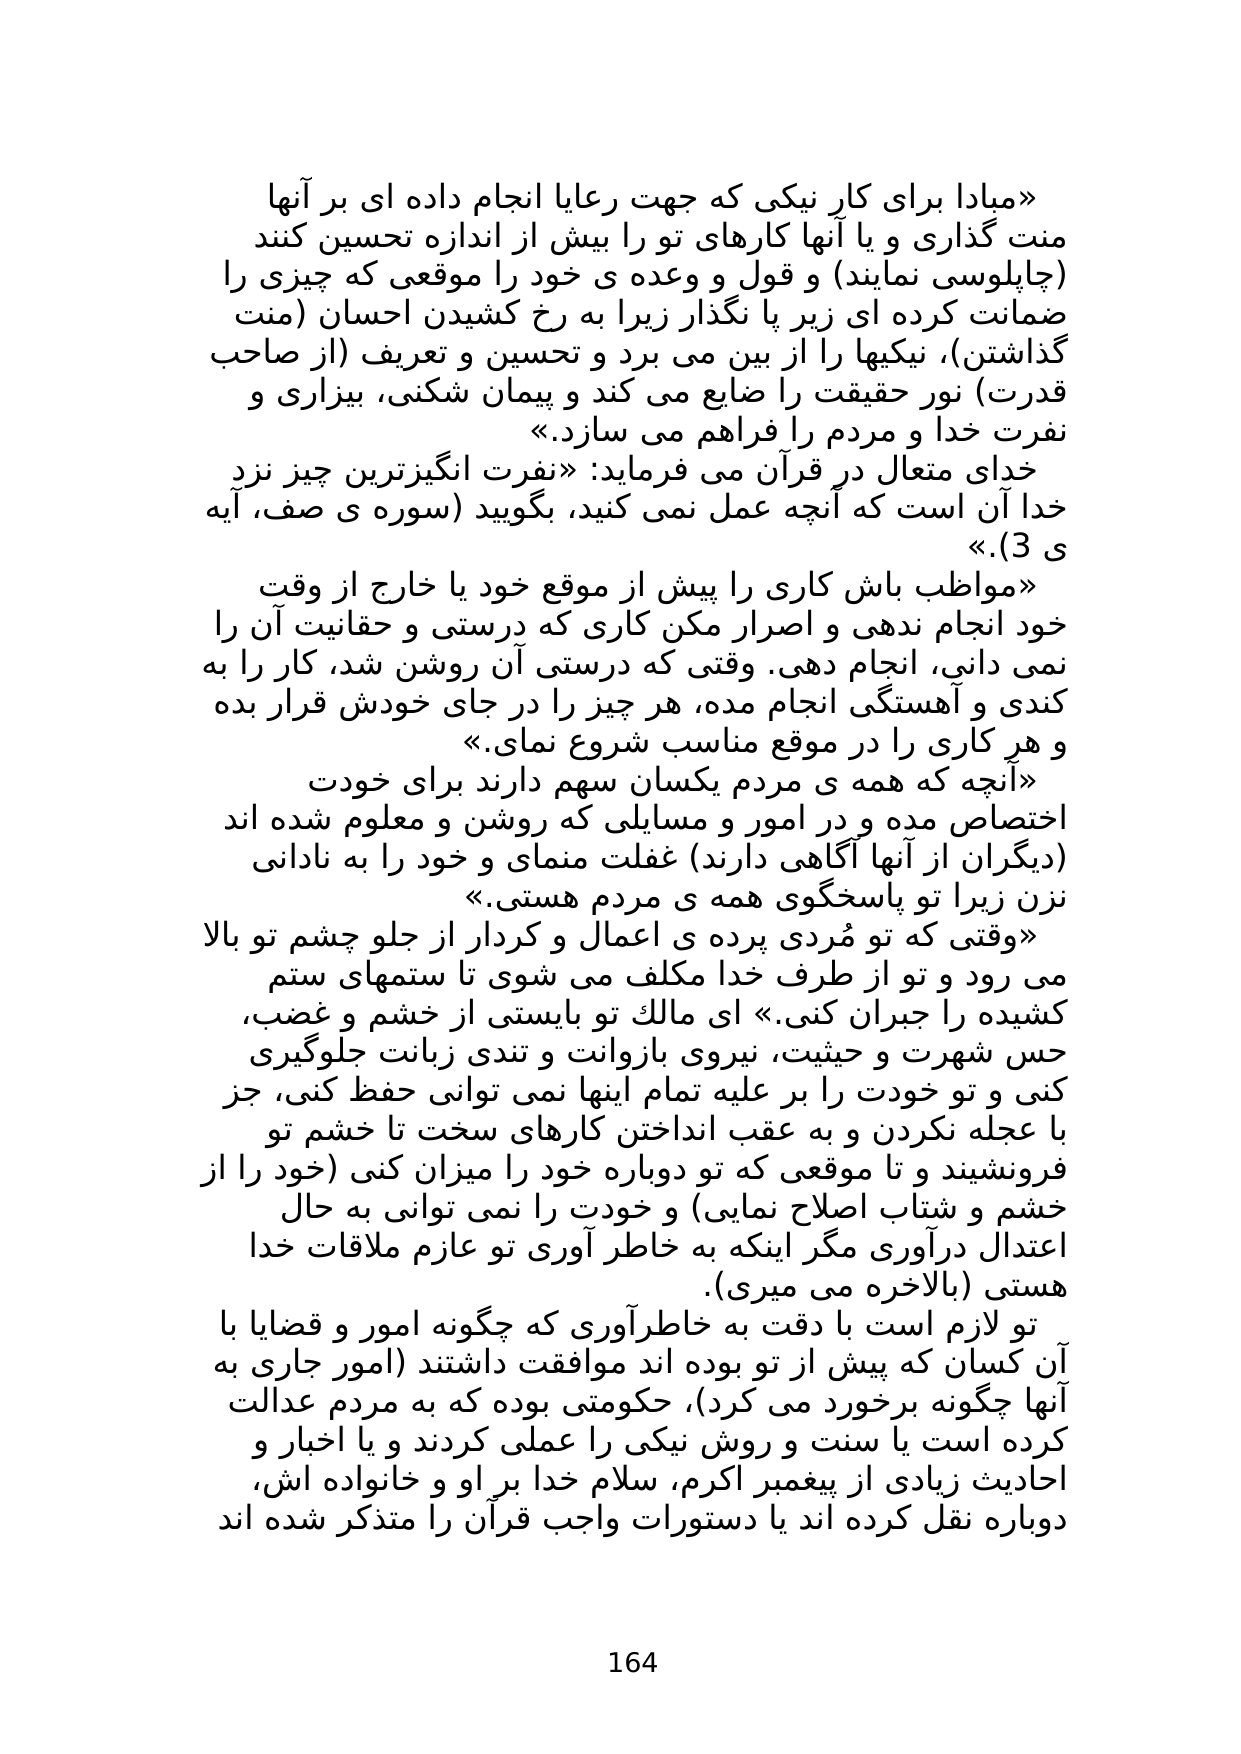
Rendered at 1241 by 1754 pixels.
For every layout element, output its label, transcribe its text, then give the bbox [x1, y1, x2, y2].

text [197, 1304, 1069, 1537]
text «مبادا براى كار نيكى كه جهت رعايا انجام داده اى بر آنها منت گذارى و يا آنها كارهاى تو را بيش از اندازه تحسين كنند (چاپلوسى نمايند) و قول و وعده ى خود را موقعى كه چيزى را ضمانت كرده اى زير پا نگذار زيرا به رخ كشيدن احسان (منت گذاشتن)، نيكيها را از بين مى برد و تحسين و تعريف (از صاحب قدرت) نور حقيقت را ضايع مى كند و پيمان شكنى، بيزارى و نفرت خدا و مردم را فراهم مى سازد.» [197, 177, 1069, 449]
text «آنچه كه همه ى مردم يكسان سهم دارند براى خودت اختصاص مده و در امور و مسايلى كه روشن و معلوم شده اند (ديگران از آنها آگاهى دارند) غفلت منماى و خود را به نادانى نزن زيرا تو پاسخگوى همه ى مردم هستى.» [197, 760, 1069, 915]
text «مواظب باش كارى را پيش از موقع خود يا خارج از وقت خود انجام ندهى و اصرار مكن كارى كه درستى و حقانيت آن را نمى دانى، انجام دهى. وقتى كه درستى آن روشن شد، كار را به كندى و آهستگى انجام مده، هر چيز را در جاى خودش قرار بده و هر كارى را در موقع مناسب شروع نماى.» [197, 566, 1069, 760]
text خداى متعال در قرآن مى فرمايد: «نفرت انگيزترين چيز نزد خدا آن است كه آنچه عمل نمى كنيد، بگوييد (سوره ى صف، آيه ى 3).» [197, 449, 1069, 566]
text «وقتى كه تو مُردى پرده ى اعمال و كردار از جلو چشم تو بالا مى رود و تو از طرف خدا مكلف مى شوى تا ستمهاى ستم كشيده را جبران كنى.» اى مالك تو بايستى از خشم و غضب، حس شهرت و حيثيت، نيروى بازوانت و تندى زبانت جلوگيرى كنى و تو خودت را بر عليه تمام اينها نمى توانى حفظ كنى، جز با عجله نكردن و به عقب انداختن كارهاى سخت تا خشم تو فرونشيند و تا موقعى كه تو دوباره خود را ميزان كنى (خود را از خشم و شتاب اصلاح نمايى) و خودت را نمى توانى به حال اعتدال درآورى مگر اينكه به خاطر آورى تو عازم ملاقات خدا هستى (بالاخره مى ميرى). [197, 915, 1069, 1304]
